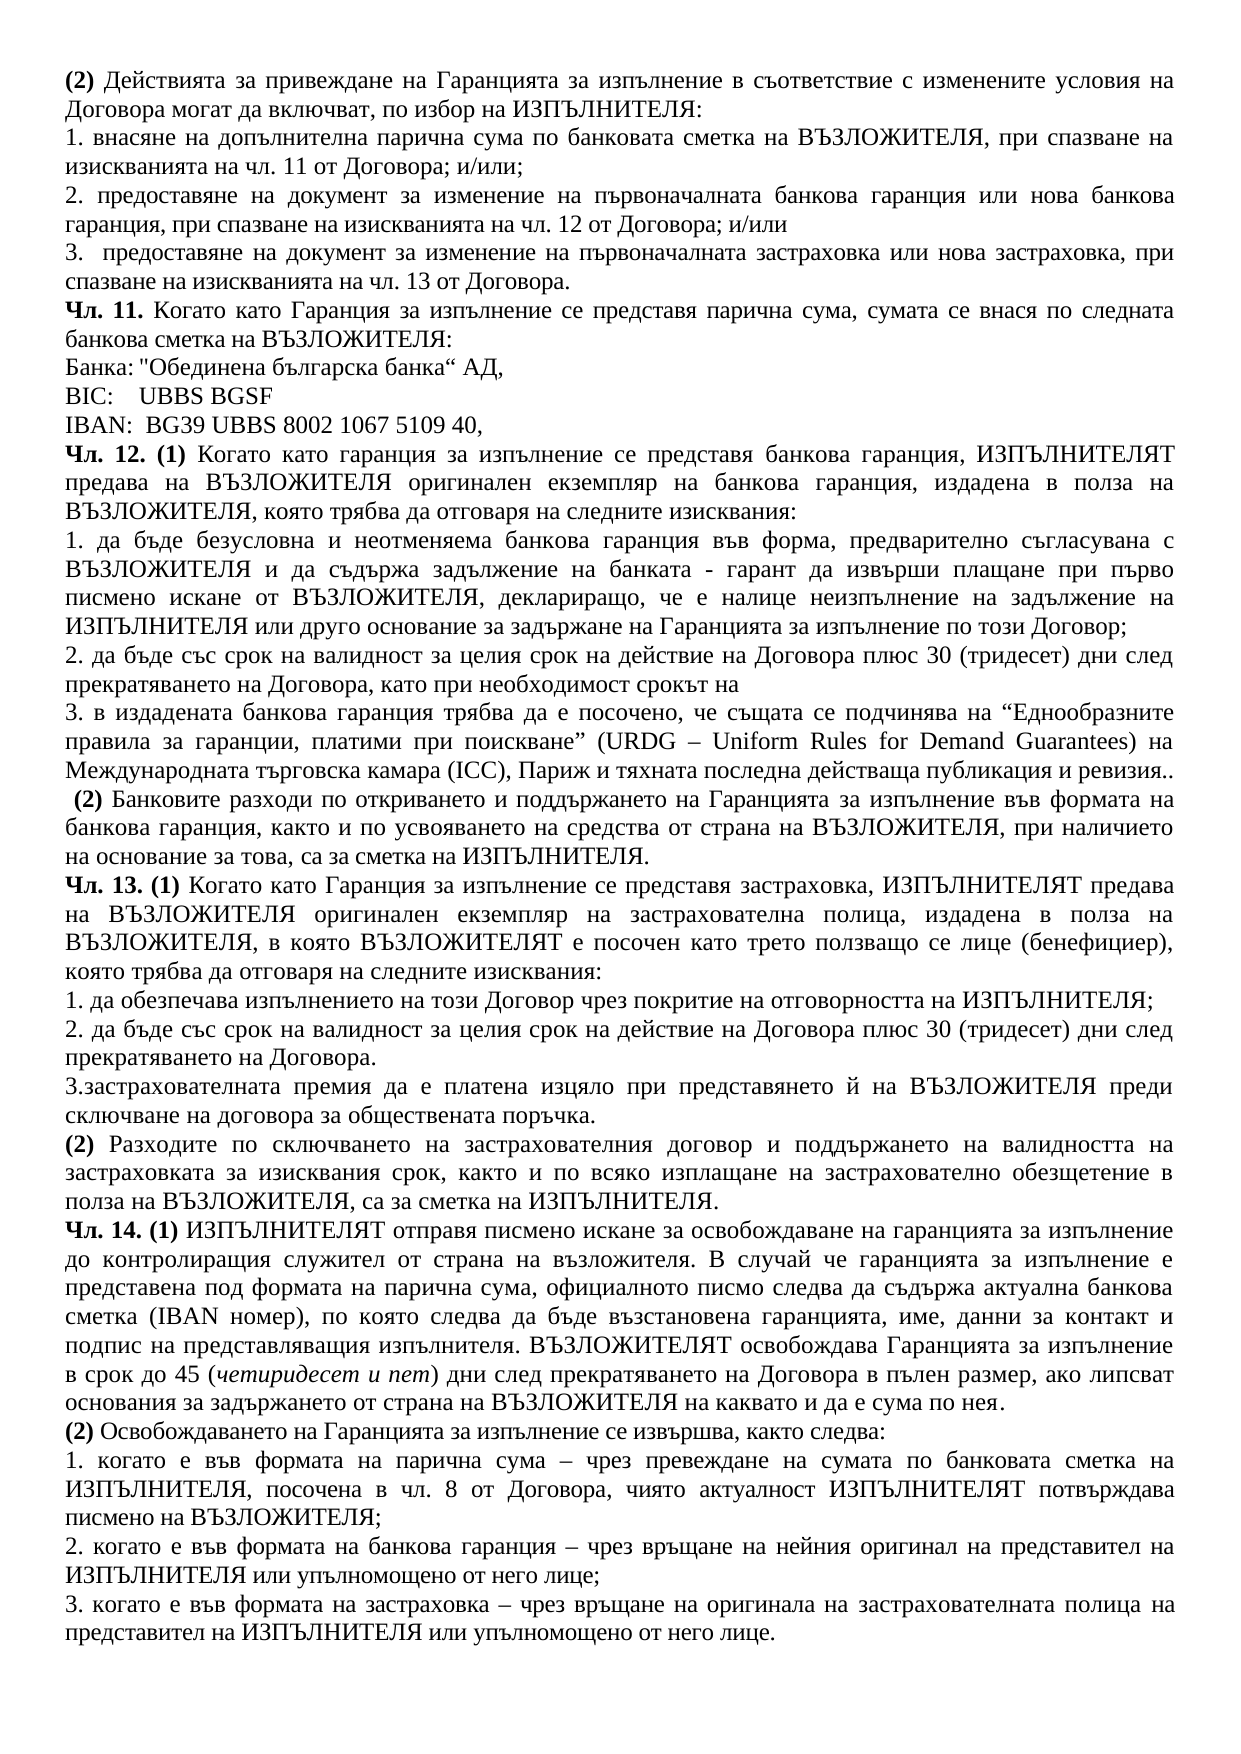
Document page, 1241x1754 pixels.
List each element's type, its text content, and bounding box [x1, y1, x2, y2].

text 1. да бъде безусловна и неотменяема банкова гаранция във форма, предварително съгласувана с ВЪЗЛОЖИТЕЛЯ и да съдържа задължение на банката - гарант да извърши плащане при първо писмено искане от ВЪЗЛОЖИТЕЛЯ, деклариращо, че е налице неизпълнение на задължение на ИЗПЪЛНИТЕЛЯ или друго основание за задържане на Гаранцията за изпълнение по този Договор; [65, 525, 1175, 640]
text (2) Разходите по сключването на застрахователния договор и поддържането на валидността на застраховката за изисквания срок, както и по всяко изплащане на застрахователно обезщетение в полза на ВЪЗЛОЖИТЕЛЯ, са за сметка на ИЗПЪЛНИТЕЛЯ. [65, 1129, 1175, 1215]
text 2. да бъде със срок на валидност за целия срок на действие на Договора плюс 30 (тридесет) дни след прекратяването на Договора. [65, 1014, 1175, 1071]
text 3. когато е във формата на застраховка – чрез връщане на оригинала на застрахователната полица на представител на ИЗПЪЛНИТЕЛЯ или упълномощено от него лице. [65, 1589, 1175, 1646]
text (2) Действията за привеждане на Гаранцията за изпълнение в съответствие с изменените условия на Договора могат да включват, по избор на ИЗПЪЛНИТЕЛЯ: [65, 65, 1175, 122]
text Чл. 13. (1) Когато като Гаранция за изпълнение се представя застраховка, ИЗПЪЛНИТЕЛЯТ предава на ВЪЗЛОЖИТЕЛЯ оригинален екземпляр на застрахователна полица, издадена в полза на ВЪЗЛОЖИТЕЛЯ, в която ВЪЗЛОЖИТЕЛЯТ е посочен като трето ползващо се лице (бенефициер), която трябва да отговаря на следните изисквания: [65, 870, 1175, 985]
text 3.застрахователната премия да е платена изцяло при представянето й на ВЪЗЛОЖИТЕЛЯ преди сключване на договора за обществената поръчка. [65, 1071, 1175, 1129]
text 1. когато е във формата на парична сума – чрез превеждане на сумата по банковата сметка на ИЗПЪЛНИТЕЛЯ, посочена в чл. 8 от Договора, чиято актуалност ИЗПЪЛНИТЕЛЯТ потвърждава писмено на ВЪЗЛОЖИТЕЛЯ; [65, 1445, 1175, 1531]
text (2) Освобождаването на Гаранцията за изпълнение се извършва, както следва: [65, 1416, 1175, 1445]
text 1. внасяне на допълнителна парична сума по банковата сметка на ВЪЗЛОЖИТЕЛЯ, при спазване на изискванията на чл. 11 от Договора; и/или; [65, 122, 1175, 180]
text 2. предоставяне на документ за изменение на първоначалната банкова гаранция или нова банкова гаранция, при спазване на изискванията на чл. 12 от Договора; и/или [65, 180, 1175, 237]
text 2. когато е във формата на банкова гаранция – чрез връщане на нейния оригинал на представител на ИЗПЪЛНИТЕЛЯ или упълномощено от него лице; [65, 1531, 1175, 1589]
text Чл. 11. Когато като Гаранция за изпълнение се представя парична сума, сумата се внася по следната банкова сметка на ВЪЗЛОЖИТЕЛЯ: [65, 295, 1175, 352]
text IBAN: BG39 UBBS 8002 1067 5109 40, [65, 410, 1175, 439]
text 2. да бъде със срок на валидност за целия срок на действие на Договора плюс 30 (тридесет) дни след прекратяването на Договора, като при необходимост срокът на [65, 640, 1175, 697]
text Чл. 14. (1) ИЗПЪЛНИТЕЛЯТ отправя писмено искане за освобождаване на гаранцията за изпълнение до контролиращия служител от страна на възложителя. В случай че гаранцията за изпълнение е представена под формата на парична сума, официалното писмо следва да съдържа актуална банкова сметка (IBAN номер), по която следва да бъде възстановена гаранцията, име, данни за контакт и подпис на представляващия изпълнителя. ВЪЗЛОЖИТЕЛЯТ освобождава Гаранцията за изпълнение в срок до 45 (четиридесет и пет) дни след прекратяването на Договора в пълен размер, ако липсват основания за задържането от страна на ВЪЗЛОЖИТЕЛЯ на каквато и да е сума по нея. [65, 1215, 1175, 1416]
text 3. в издадената банкова гаранция трябва да е посочено, че същата се подчинява на “Еднообразните правила за гаранции, платими при поискване” (URDG – Uniform Rules for Demand Guarantees) на Международната търговска камара (ICC), Париж и тяхната последна действаща публикация и ревизия.. [65, 697, 1175, 784]
text BIC: UBBS BGSF [65, 381, 1175, 410]
text Банка: "Обединена българска банка“ АД, [65, 352, 1175, 381]
text (2) Банковите разходи по откриването и поддържането на Гаранцията за изпълнение във формата на банкова гаранция, както и по усвояването на средства от страна на ВЪЗЛОЖИТЕЛЯ, при наличието на основание за това, са за сметка на ИЗПЪЛНИТЕЛЯ. [65, 784, 1175, 870]
text Чл. 12. (1) Когато като гаранция за изпълнение се представя банкова гаранция, ИЗПЪЛНИТЕЛЯТ предава на ВЪЗЛОЖИТЕЛЯ оригинален екземпляр на банкова гаранция, издадена в полза на ВЪЗЛОЖИТЕЛЯ, която трябва да отговаря на следните изисквания: [65, 439, 1175, 525]
text 3. предоставяне на документ за изменение на първоначалната застраховка или нова застраховка, при спазване на изискванията на чл. 13 от Договора. [65, 237, 1175, 295]
text 1. да обезпечава изпълнението на този Договор чрез покритие на отговорността на ИЗПЪЛНИТЕЛЯ; [65, 985, 1175, 1014]
